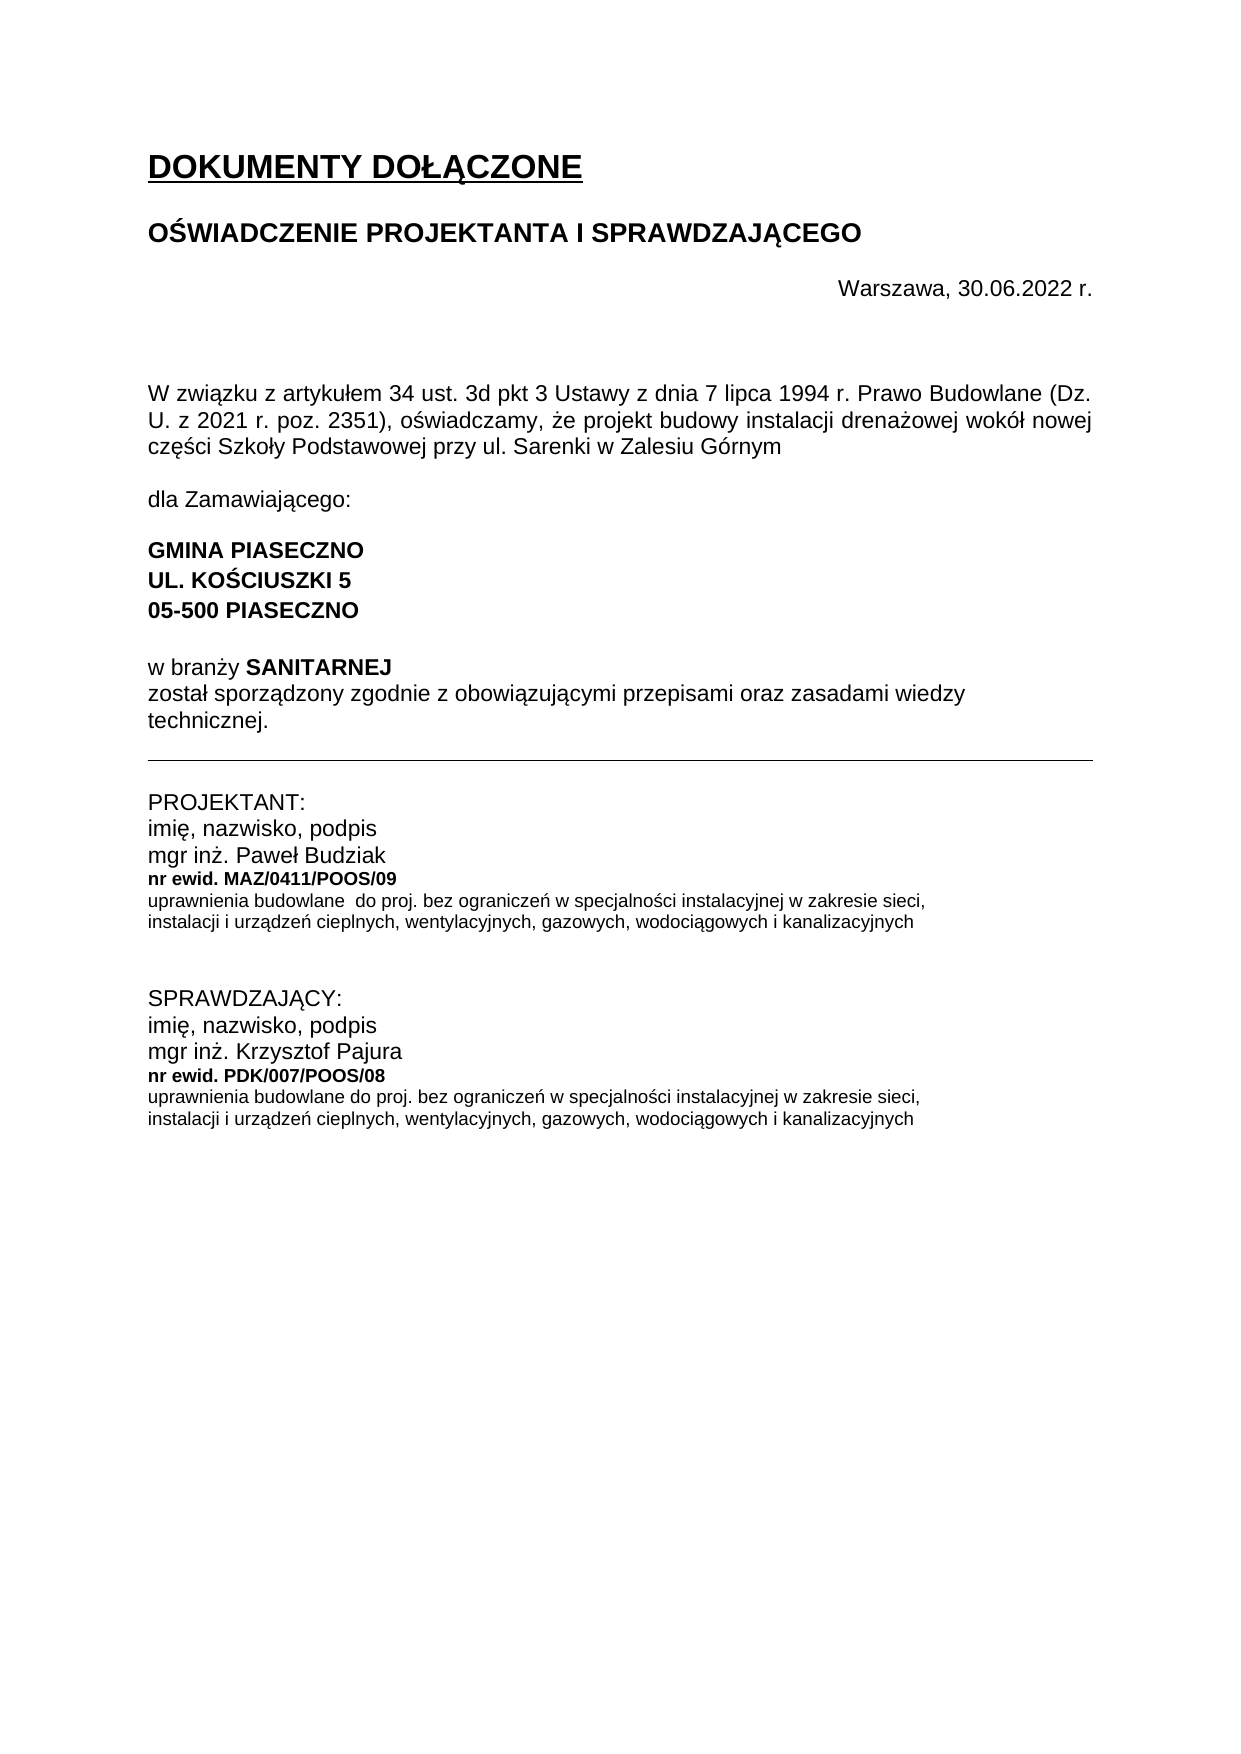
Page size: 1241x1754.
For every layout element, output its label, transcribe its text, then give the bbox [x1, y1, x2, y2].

text imię, nazwisko, podpis [148, 1012, 1093, 1038]
text imię, nazwisko, podpis [148, 815, 1093, 842]
text mgr inż. Krzysztof Pajura [148, 1038, 1093, 1064]
text DOKUMENTY DOŁĄCZONE [148, 148, 1093, 186]
text GMINA PIASECZNO [148, 537, 1093, 563]
text instalacji i urządzeń cieplnych, wentylacyjnych, gazowych, wodociągowych i kanalizacyjnych [148, 1108, 1093, 1129]
text instalacji i urządzeń cieplnych, wentylacyjnych, gazowych, wodociągowych i kanalizacyjnych [148, 911, 1093, 933]
text w branży SANITARNEJ [148, 654, 1093, 680]
text Warszawa, 30.06.2022 r. [148, 275, 1093, 301]
text uprawnienia budowlane do proj. bez ograniczeń w specjalności instalacyjnej w zakresie sieci, [148, 1086, 1093, 1108]
text UL. KOŚCIUSZKI 5 [148, 567, 1093, 594]
text 05-500 PIASECZNO [148, 597, 1093, 624]
text uprawnienia budowlane do proj. bez ograniczeń w specjalności instalacyjnej w zakresie sieci, [148, 889, 1093, 911]
text W związku z artykułem 34 ust. 3d pkt 3 Ustawy z dnia 7 lipca 1994 r. Prawo Budowlane (Dz. U. z 2021 r. poz. 2351), oświadczamy, że projekt budowy instalacji drenażowej wokół nowej części Szkoły Podstawowej przy ul. Sarenki w Zalesiu Górnym [148, 380, 1093, 459]
text OŚWIADCZENIE PROJEKTANTA I SPRAWDZAJĄCEGO [148, 217, 1093, 248]
text SPRAWDZAJĄCY: [148, 985, 1093, 1012]
text został sporządzony zgodnie z obowiązującymi przepisami oraz zasadami wiedzy technicznej. [148, 680, 1093, 733]
text nr ewid. PDK/007/POOS/08 [148, 1064, 1093, 1086]
text dla Zamawiającego: [148, 486, 1093, 512]
text PROJEKTANT: [148, 789, 1093, 815]
text mgr inż. Paweł Budziak [148, 842, 1093, 868]
text nr ewid. MAZ/0411/POOS/09 [148, 868, 1093, 889]
